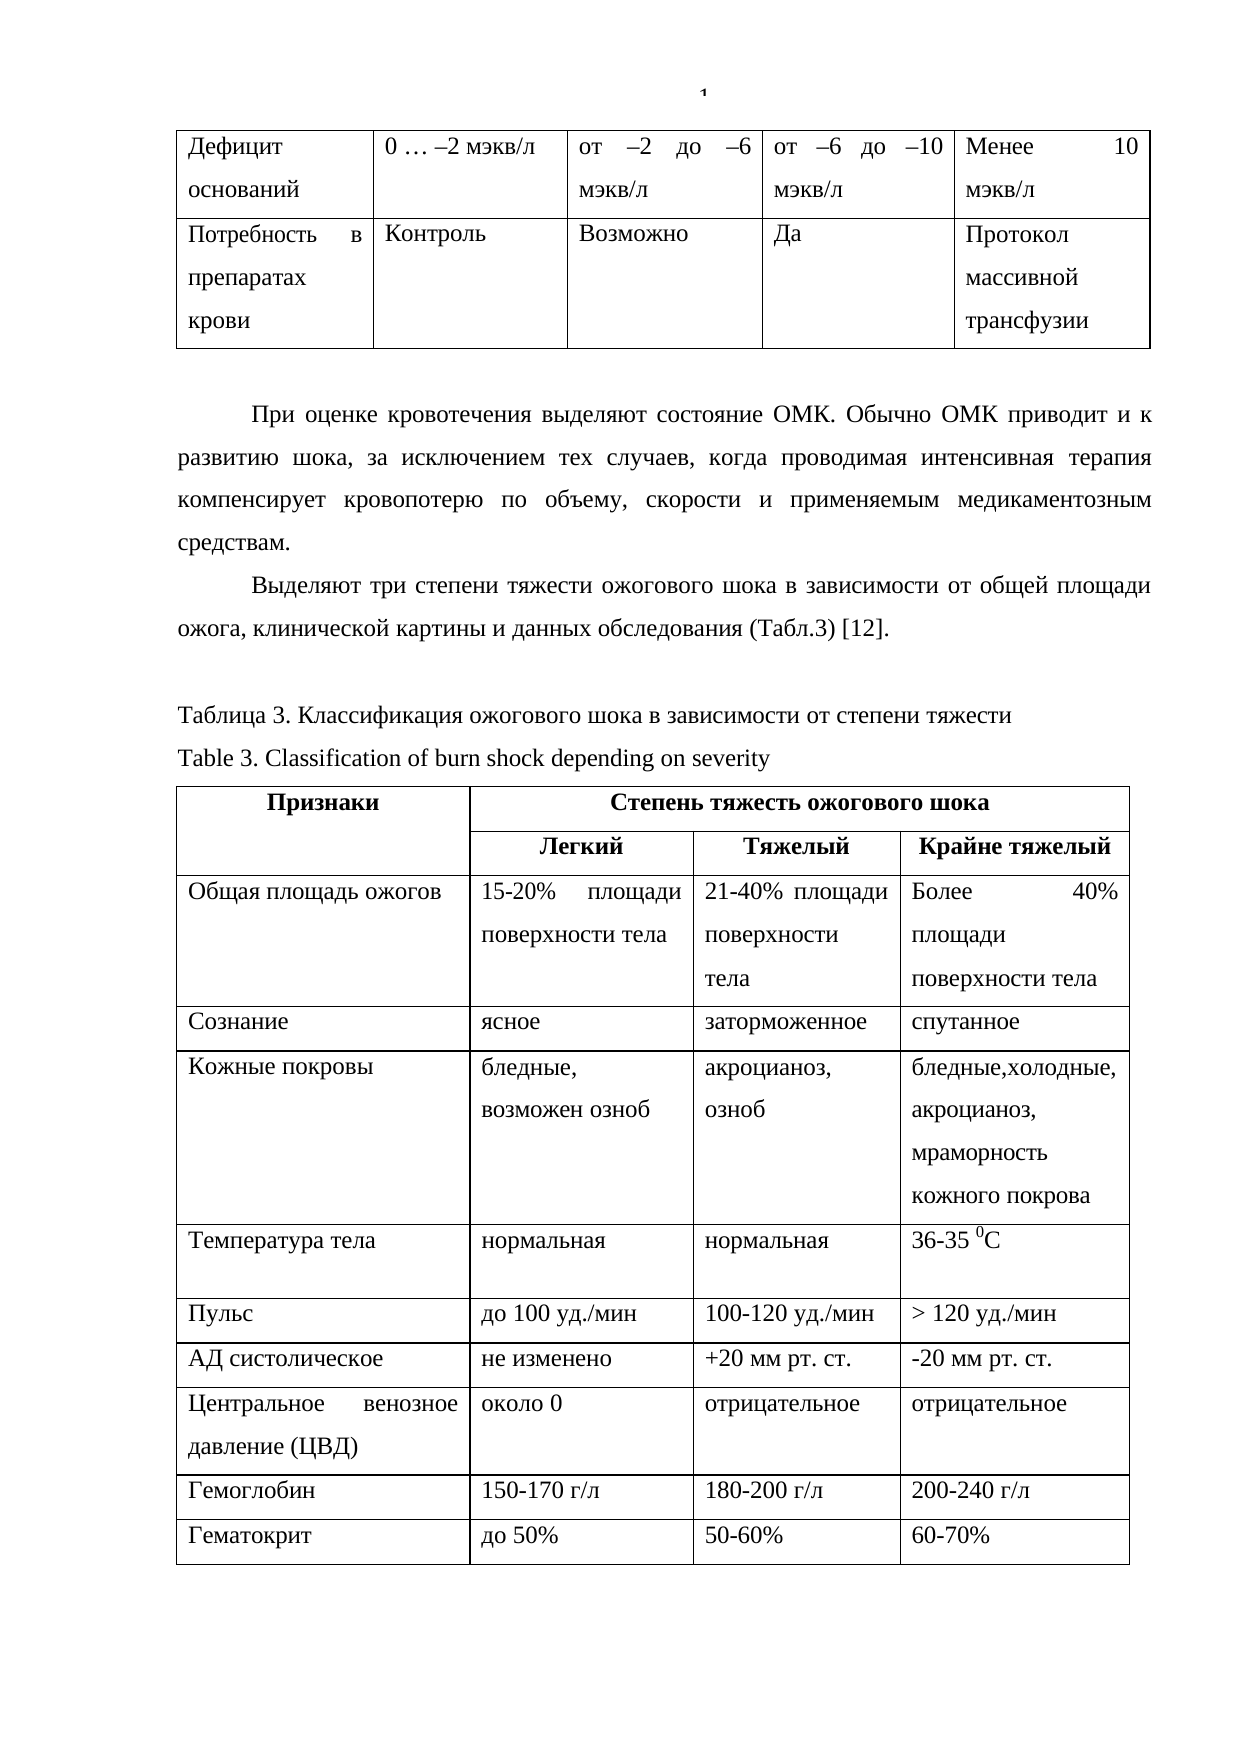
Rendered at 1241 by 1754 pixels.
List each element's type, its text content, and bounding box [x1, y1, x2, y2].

table_cell 150-170 г/л [471, 1476, 693, 1519]
table_header Дефицит оснований [177, 131, 373, 217]
table_cell не изменено [471, 1344, 693, 1387]
table_header Признаки [177, 787, 469, 831]
table_cell -20 мм рт. ст. [901, 1344, 1129, 1387]
text При оценке кровотечения выделяют состояние ОМК. Обычно ОМК приводит и к развитию шока, за исключением тех случаев, когда проводимая интенсивная терапия компенсирует кровопотерю по объему, скорости и применяемым медикаментозным средствам. [177, 399, 1152, 556]
table_cell АД систолическое [177, 1344, 469, 1387]
table_cell отрицательное [901, 1388, 1129, 1474]
table_cell 15-20% площади поверхности тела [471, 876, 693, 1006]
table_cell Пульс [177, 1299, 469, 1342]
table_cell Центральное венозное давление (ЦВД) [177, 1388, 469, 1474]
table_cell [177, 831, 469, 875]
table_cell +20 мм рт. ст. [694, 1344, 900, 1387]
table_cell нормальная [694, 1225, 900, 1297]
table_cell акроцианоз, озноб [694, 1052, 900, 1224]
table_cell спутанное [901, 1007, 1129, 1050]
table_cell заторможенное [694, 1007, 900, 1050]
table_cell Гематокрит [177, 1520, 469, 1564]
table_cell Тяжелый [694, 832, 900, 875]
table_cell нормальная [471, 1225, 693, 1297]
table_cell Сознание [177, 1007, 469, 1050]
table_cell Крайне тяжелый [901, 832, 1129, 875]
table_cell Потребность в препаратах крови [177, 219, 373, 348]
table_cell ясное [471, 1007, 693, 1050]
table_cell 60-70% [901, 1520, 1129, 1564]
table_cell Протокол массивной трансфузии [955, 219, 1149, 348]
table_cell до 100 уд./мин [471, 1299, 693, 1342]
table_cell 36-35 0С [901, 1225, 1129, 1297]
table_cell около 0 [471, 1388, 693, 1474]
table_cell > 120 уд./мин [901, 1299, 1129, 1342]
table_cell бледные, возможен озноб [471, 1052, 693, 1224]
table_cell Возможно [568, 219, 762, 348]
table_cell отрицательное [694, 1388, 900, 1474]
table_cell бледные,холодные, акроцианоз, мраморность кожного покрова [901, 1052, 1129, 1224]
table_cell 21-40% площади поверхности тела [694, 876, 900, 1006]
table_cell Кожные покровы [177, 1052, 469, 1224]
table_cell Контроль [374, 219, 567, 348]
table_cell Температура тела [177, 1225, 469, 1297]
table_cell Легкий [471, 832, 693, 875]
text Выделяют три степени тяжести ожогового шока в зависимости от общей площади ожога, клинической картины и данных обследования (Табл.3) [12]. [177, 570, 1151, 642]
table_cell Гемоглобин [177, 1476, 469, 1519]
table_cell 180-200 г/л [694, 1476, 900, 1519]
table_header Менее 10 мэкв/л [955, 131, 1149, 217]
table_header 0 … –2 мэкв/л [374, 131, 567, 217]
table_cell 200-240 г/л [901, 1476, 1129, 1519]
table_cell Более 40% площади поверхности тела [901, 876, 1129, 1006]
table_cell 50-60% [694, 1520, 900, 1564]
table_header от –2 до –6 мэкв/л [568, 131, 762, 217]
text Таблица 3. Классификация ожогового шока в зависимости от степени тяжести Table 3. Classification of burn shock depending on severity [177, 700, 1065, 772]
table_cell до 50% [471, 1520, 693, 1564]
table_header Степень тяжесть ожогового шока [471, 787, 1129, 831]
table_cell 100-120 уд./мин [694, 1299, 900, 1342]
table_header от –6 до –10 мэкв/л [763, 131, 954, 217]
table_cell Да [763, 219, 954, 348]
table_cell Общая площадь ожогов [177, 876, 469, 1006]
